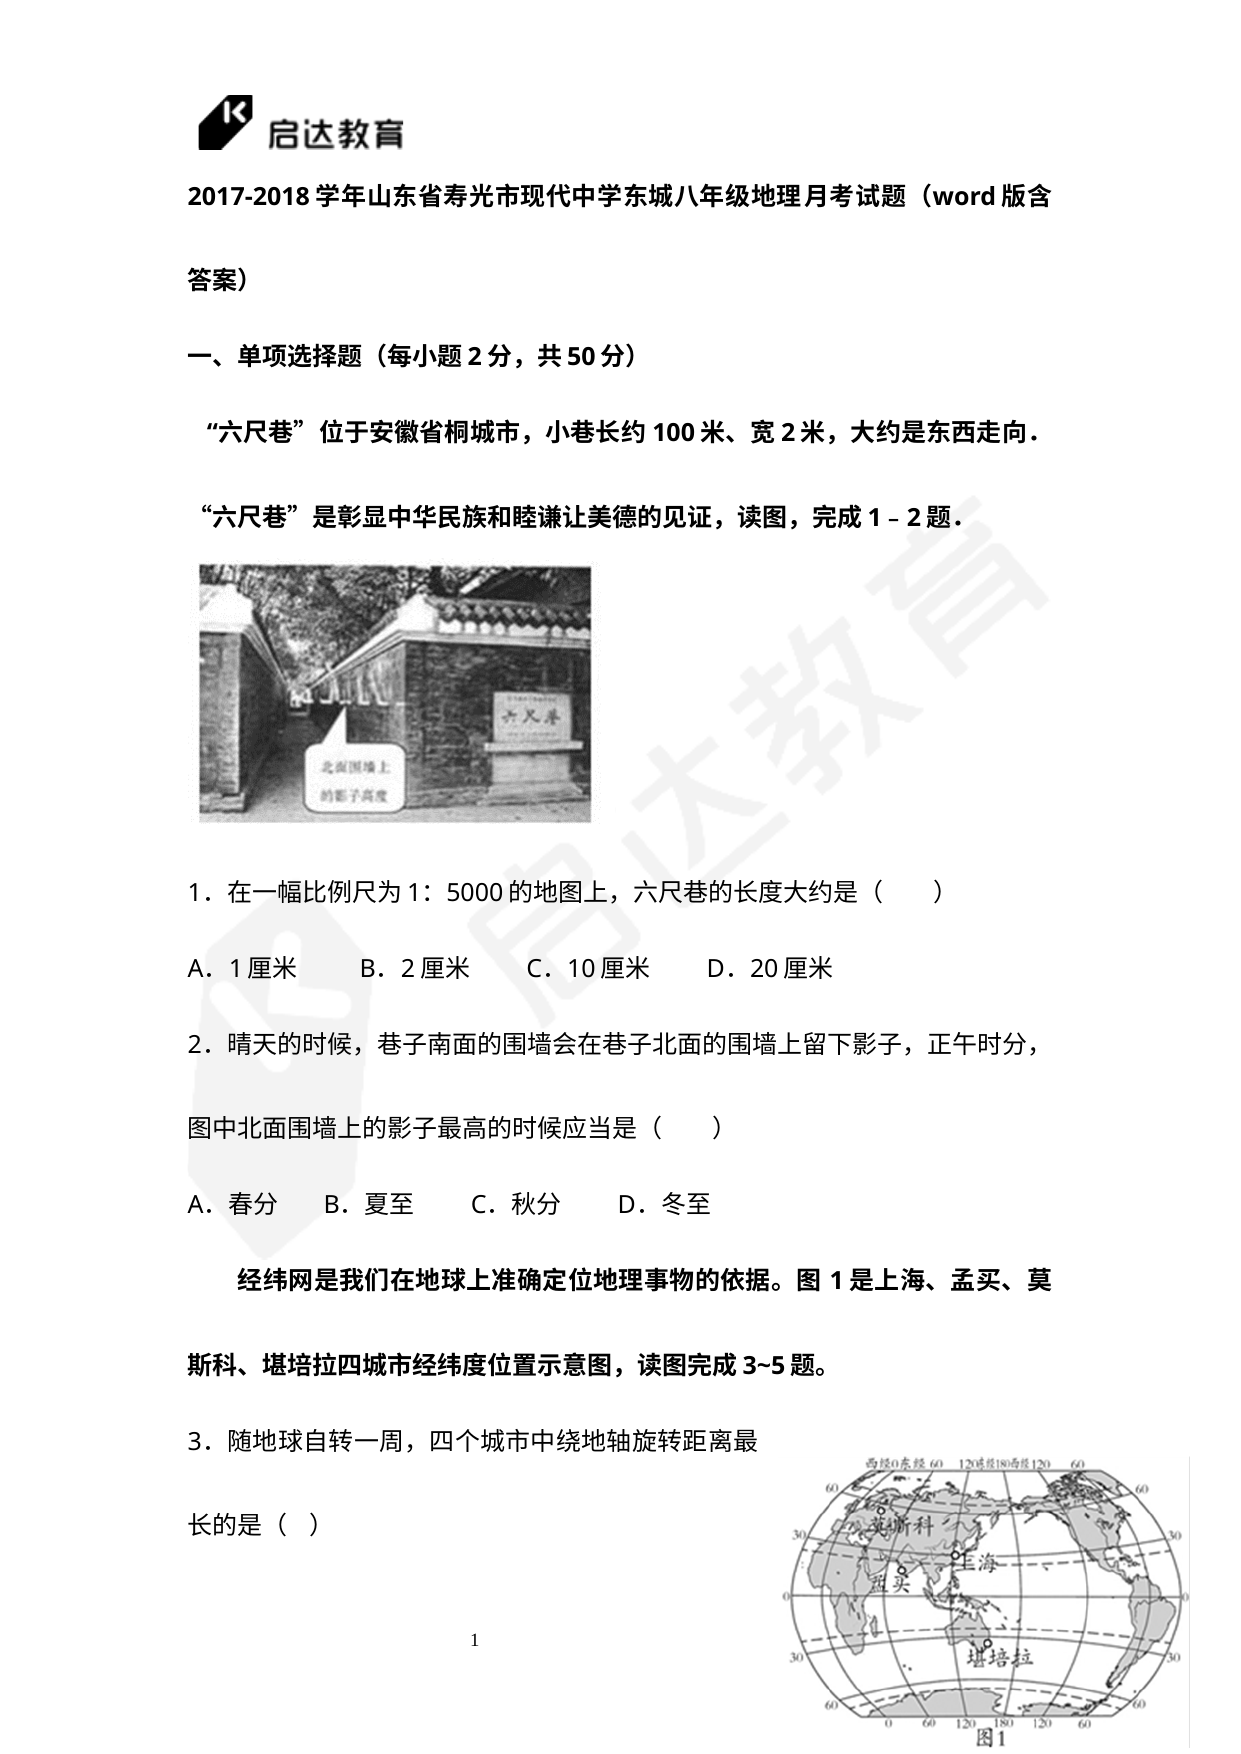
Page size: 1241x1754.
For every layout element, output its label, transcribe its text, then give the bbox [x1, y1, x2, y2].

picture [198, 95, 404, 150]
text “六尺巷”位于安徽省桐城市，小巷长约100米、宽2米，大约是东西走向．“六尺巷”是彰显中华民族和睦谦让美德的见证，读图，完成1﹣2题． [187, 398, 1053, 548]
text 经纬网是我们在地球上准确定位地理事物的依据。图1是上海、孟买、莫斯科、堪培拉四城市经纬度位置示意图，读图完成3~5题。 [187, 1246, 1053, 1396]
text A．1厘米 B．2厘米 C．10厘米 D．20厘米 [187, 934, 1053, 999]
text 3．随地球自转一周，四个城市中绕地轴旋转距离最长的是（ ） [187, 1407, 1053, 1556]
text 1．在一幅比例尺为1：5000的地图上，六尺巷的长度大约是（ ） [187, 858, 1053, 923]
picture [187, 558, 616, 824]
text 一、单项选择题（每小题2分，共50分） [187, 322, 1053, 387]
text 2．晴天的时候，巷子南面的围墙会在巷子北面的围墙上留下影子，正午时分，图中北面围墙上的影子最高的时候应当是（ ） [187, 1010, 1053, 1159]
text 2017-2018学年山东省寿光市现代中学东城八年级地理月考试题（word版含答案） [187, 162, 1053, 311]
picture [778, 1455, 1190, 1748]
text A．春分 B．夏至 C．秋分 D．冬至 [187, 1170, 1053, 1235]
